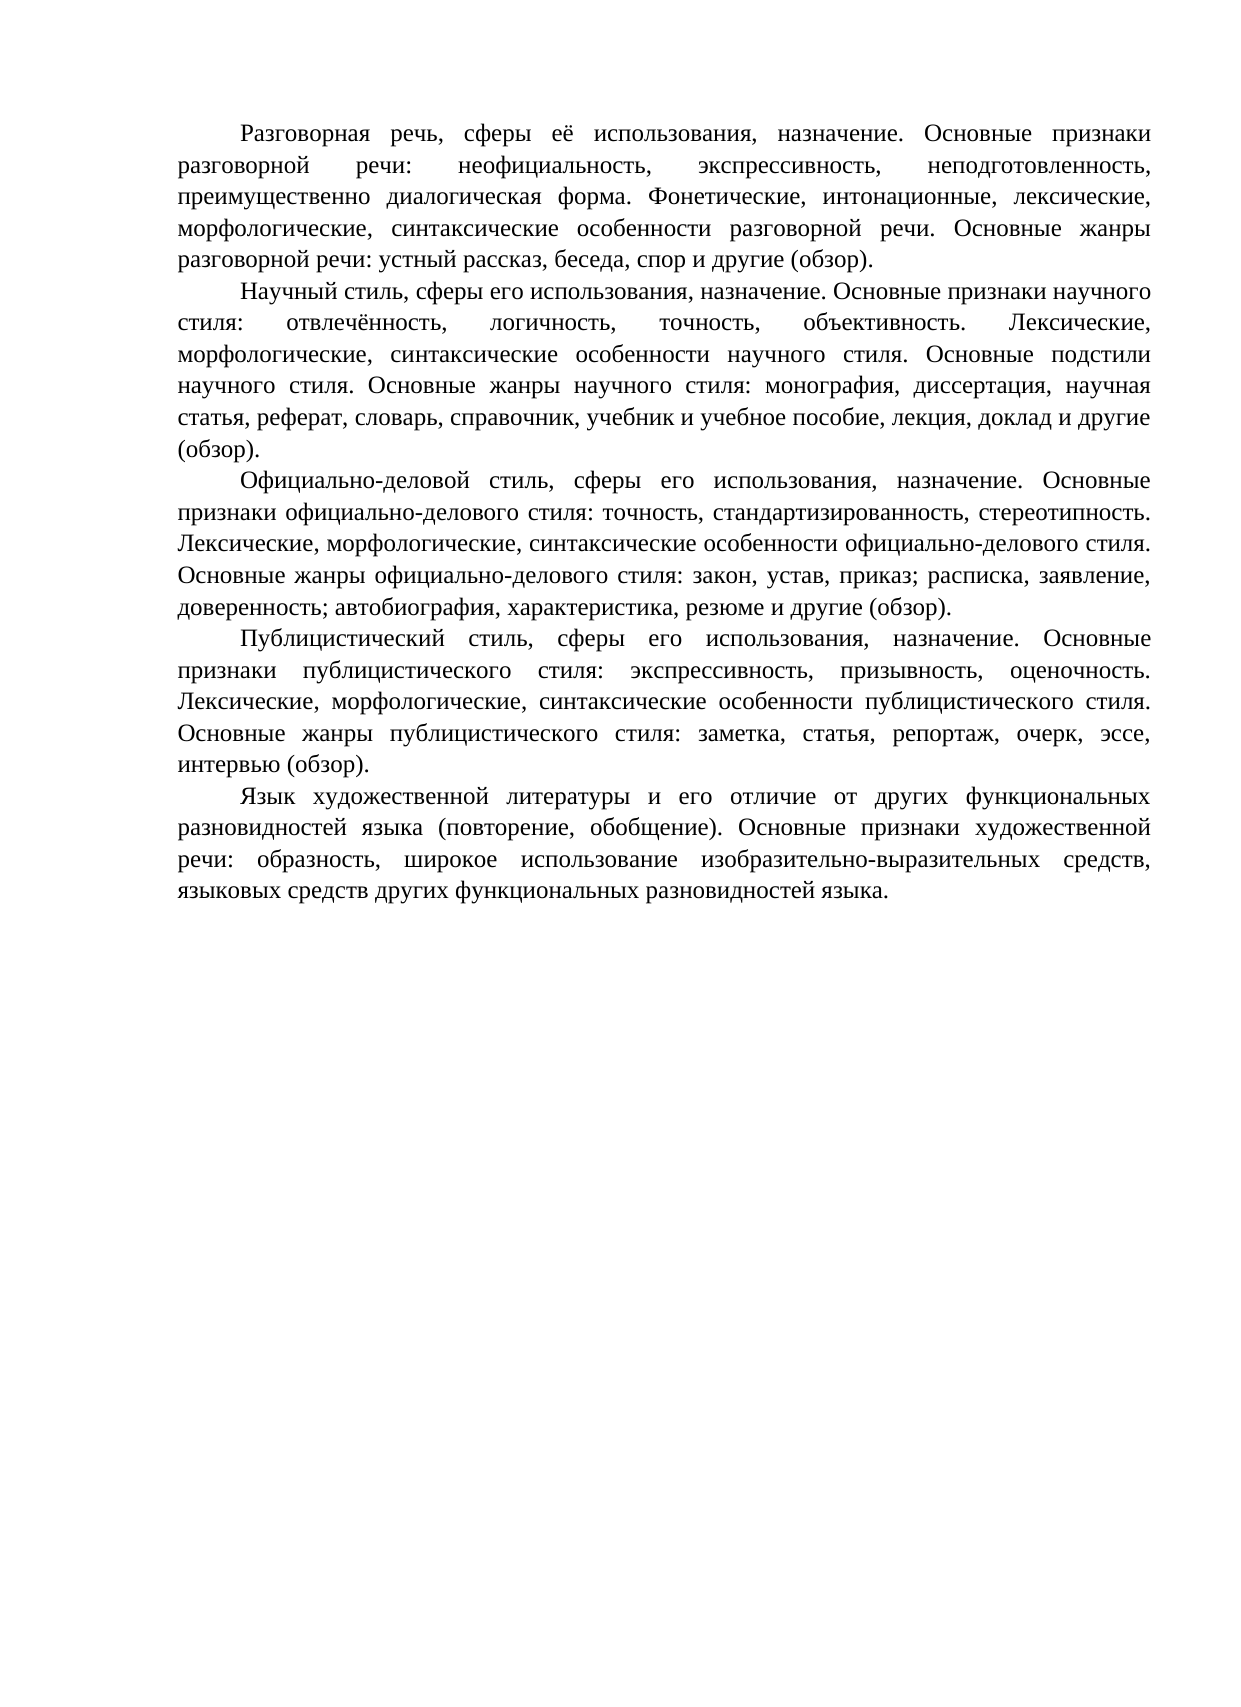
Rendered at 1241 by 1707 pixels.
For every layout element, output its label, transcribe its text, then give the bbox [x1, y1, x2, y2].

text Язык художественной литературы и его отличие от других функциональных разновидностей языка (повторение, обобщение). Основные признаки художественной речи: образность, широкое использование изобразительно-выразительных средств, языковых средств других функциональных разновидностей языка. [177, 781, 1152, 904]
text Официально-деловой стиль, сферы его использования, назначение. Основные признаки официально-делового стиля: точность, стандартизированность, стереотипность. Лексические, морфологические, синтаксические особенности официально-делового стиля. Основные жанры официально-делового стиля: закон, устав, приказ; расписка, заявление, доверенность; автобиография, характеристика, резюме и другие (обзор). [177, 465, 1152, 620]
text Публицистический стиль, сферы его использования, назначение. Основные признаки публицистического стиля: экспрессивность, призывность, оценочность. Лексические, морфологические, синтаксические особенности публицистического стиля. Основные жанры публицистического стиля: заметка, статья, репортаж, очерк, эссе, интервью (обзор). [177, 623, 1152, 778]
text Разговорная речь, сферы её использования, назначение. Основные признаки разговорной речи: неофициальность, экспрессивность, неподготовленность, преимущественно диалогическая форма. Фонетические, интонационные, лексические, морфологические, синтаксические особенности разговорной речи. Основные жанры разговорной речи: устный рассказ, беседа, спор и другие (обзор). [177, 118, 1152, 273]
text Научный стиль, сферы его использования, назначение. Основные признаки научного стиля: отвлечённость, логичность, точность, объективность. Лексические, морфологические, синтаксические особенности научного стиля. Основные подстили научного стиля. Основные жанры научного стиля: монография, диссертация, научная статья, реферат, словарь, справочник, учебник и учебное пособие, лекция, доклад и другие (обзор). [177, 276, 1152, 462]
